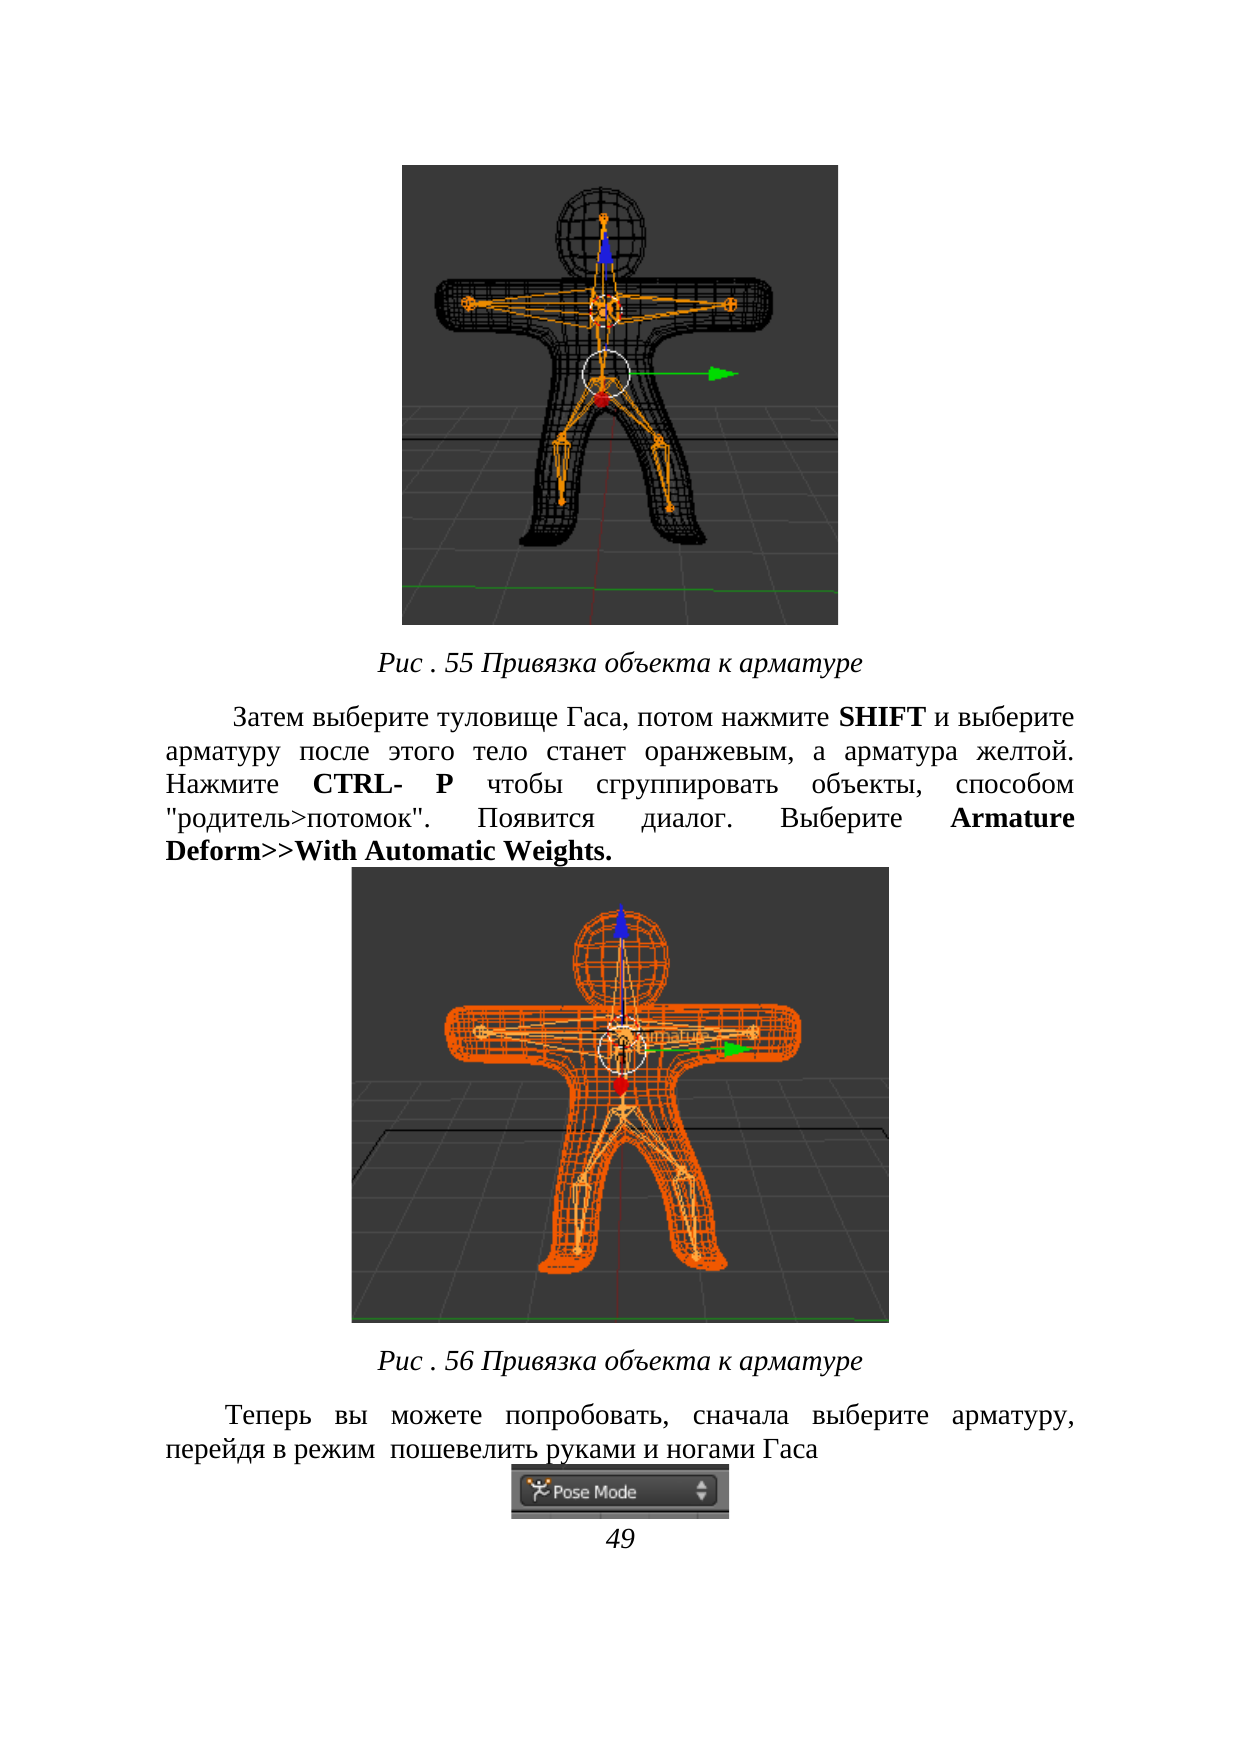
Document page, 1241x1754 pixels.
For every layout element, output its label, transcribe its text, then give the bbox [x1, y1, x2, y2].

picture [351, 867, 889, 1323]
text Затем выберите туловище Гаса, потом нажмите SHIFT и выберите арматуру после этого тело станет оранжевым, а арматура желтой. Нажмите CTRL- P чтобы сгруппировать объекты, способом "родитель>потомок". Появится диалог. Выберите Armature Deform>>With Automatic Weights. [165, 699, 1075, 867]
text Теперь вы можете попробовать, сначала выберите арматуру, перейдя в режим пошевелить руками и ногами Гаса [165, 1397, 1075, 1464]
picture [511, 1464, 730, 1519]
text Рис . 56 Привязка объекта к арматуре [165, 1343, 1075, 1377]
text Рис . 55 Привязка объекта к арматуре [165, 645, 1075, 678]
picture [402, 165, 839, 625]
